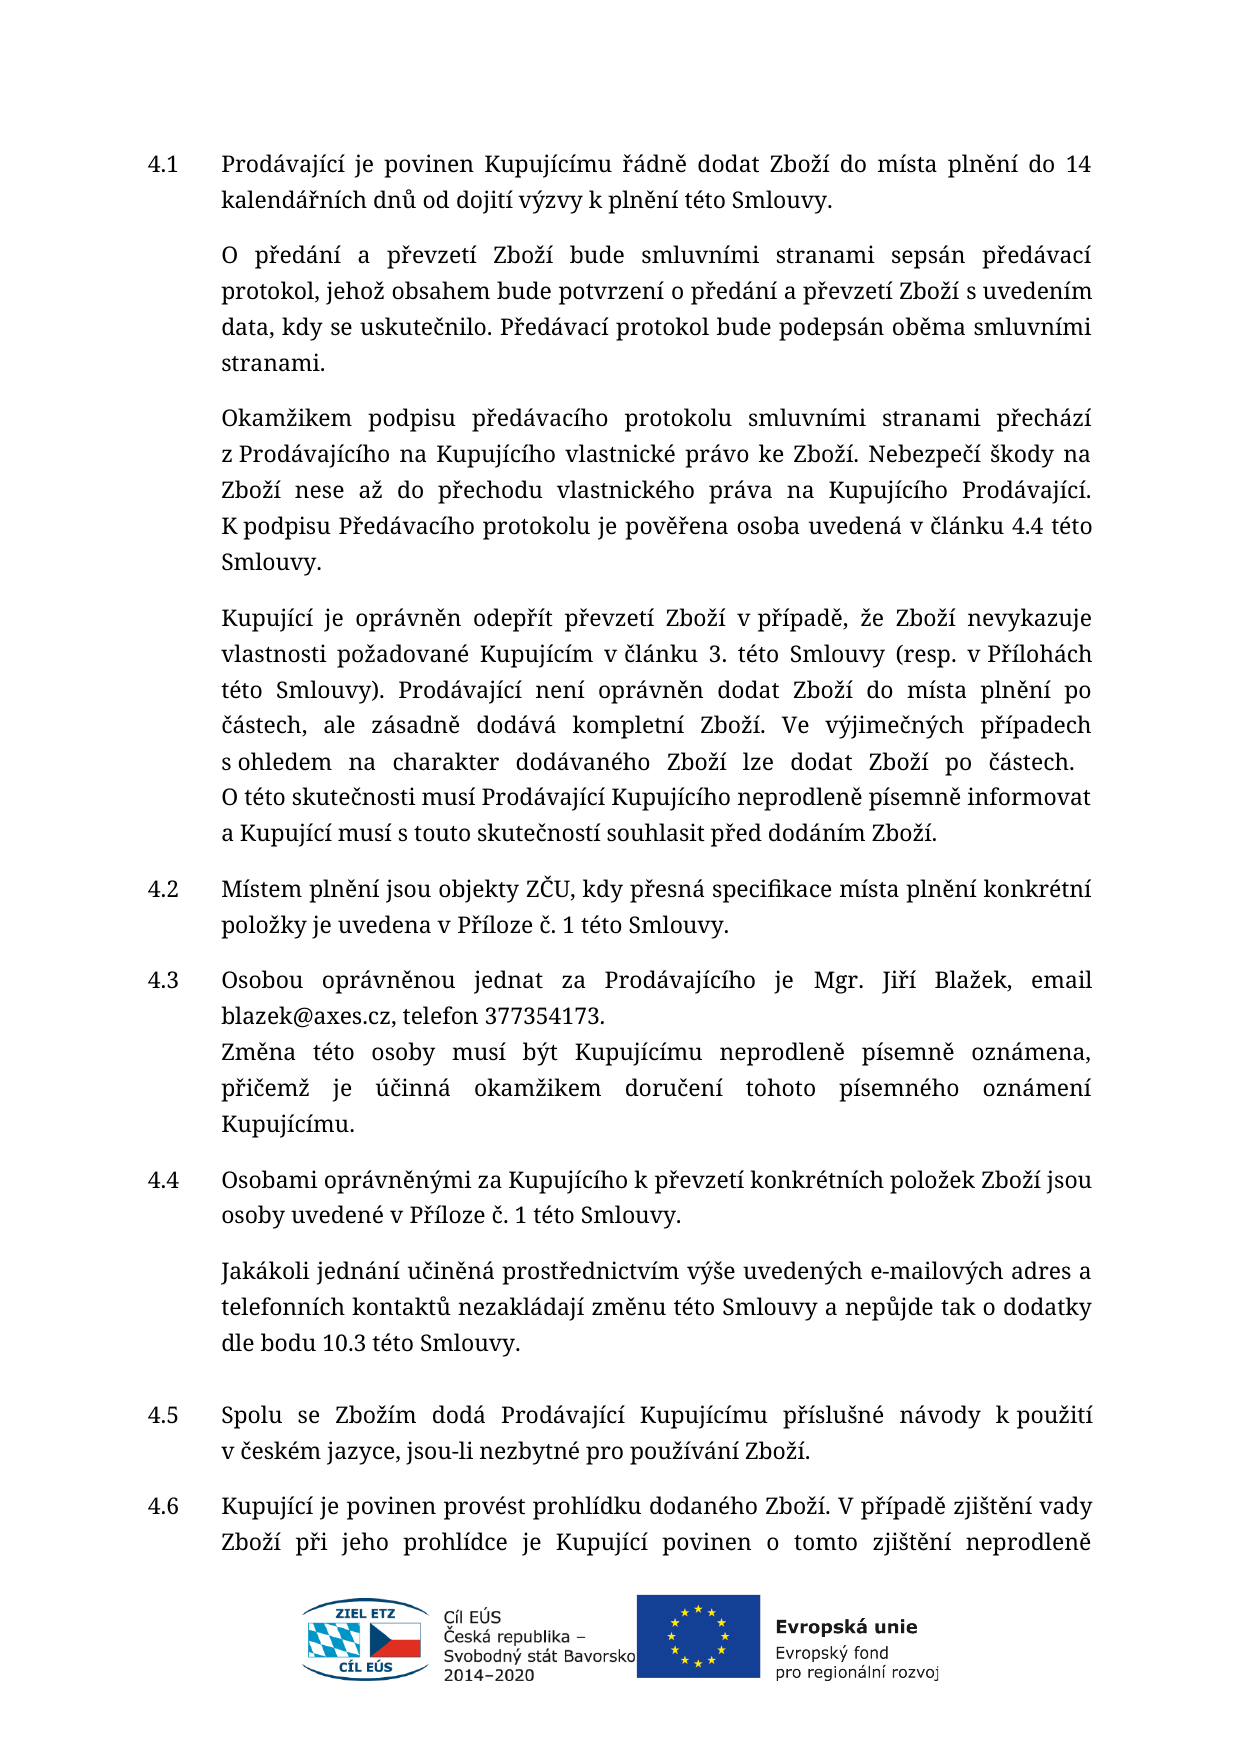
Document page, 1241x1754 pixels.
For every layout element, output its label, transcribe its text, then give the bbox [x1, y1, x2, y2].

text 4.3 Osobou oprávněnou jednat za Prodávajícího je Mgr. Jiří Blažek, email blazek@axes.cz, telefon 377354173. [148, 964, 1093, 1031]
text Jakákoli jednání učiněná prostřednictvím výše uvedených e-mailových adres a telefonních kontaktů nezakládají změnu této Smlouvy a nepůjde tak o dodatky dle bodu 10.3 této Smlouvy. [221, 1255, 1093, 1358]
text O předání a převzetí Zboží bude smluvními stranami sepsán předávací protokol, jehož obsahem bude potvrzení o předání a převzetí Zboží s uvedením data, kdy se uskutečnilo. Předávací protokol bude podepsán oběma smluvními stranami. [221, 239, 1093, 378]
text 4.1 Prodávající je povinen Kupujícímu řádně dodat Zboží do místa plnění do 14 kalendářních dnů od dojití výzvy k plnění této Smlouvy. [148, 148, 1093, 215]
text Kupující je oprávněn odepřít převzetí Zboží v případě, že Zboží nevykazuje vlastnosti požadované Kupujícím v článku 3. této Smlouvy (resp. v Přílohách této Smlouvy). Prodávající není oprávněn dodat Zboží do místa plnění po částech, ale zásadně dodává kompletní Zboží. Ve výjimečných případech s ohledem na charakter dodávaného Zboží lze dodat Zboží po částech. O této skutečnosti musí Prodávající Kupujícího neprodleně písemně informovat a Kupující musí s touto skutečností souhlasit před dodáním Zboží. [221, 602, 1093, 848]
text 4.5 Spolu se Zbožím dodá Prodávající Kupujícímu příslušné návody k použití v českém jazyce, jsou-li nezbytné pro používání Zboží. [148, 1399, 1093, 1466]
picture [302, 1592, 939, 1681]
text Změna této osoby musí být Kupujícímu neprodleně písemně oznámena, přičemž je účinná okamžikem doručení tohoto písemného oznámení Kupujícímu. [148, 1036, 1093, 1139]
text Okamžikem podpisu předávacího protokolu smluvními stranami přechází z Prodávajícího na Kupujícího vlastnické právo ke Zboží. Nebezpečí škody na Zboží nese až do přechodu vlastnického práva na Kupujícího Prodávající. K podpisu Předávacího protokolu je pověřena osoba uvedená v článku 4.4 této Smlouvy. [221, 402, 1093, 577]
text 4.4 Osobami oprávněnými za Kupujícího k převzetí konkrétních položek Zboží jsou osoby uvedené v Příloze č. 1 této Smlouvy. [148, 1163, 1093, 1231]
text 4.2 Místem plnění jsou objekty ZČU, kdy přesná specifikace místa plnění konkrétní položky je uvedena v Příloze č. 1 této Smlouvy. [148, 873, 1093, 940]
